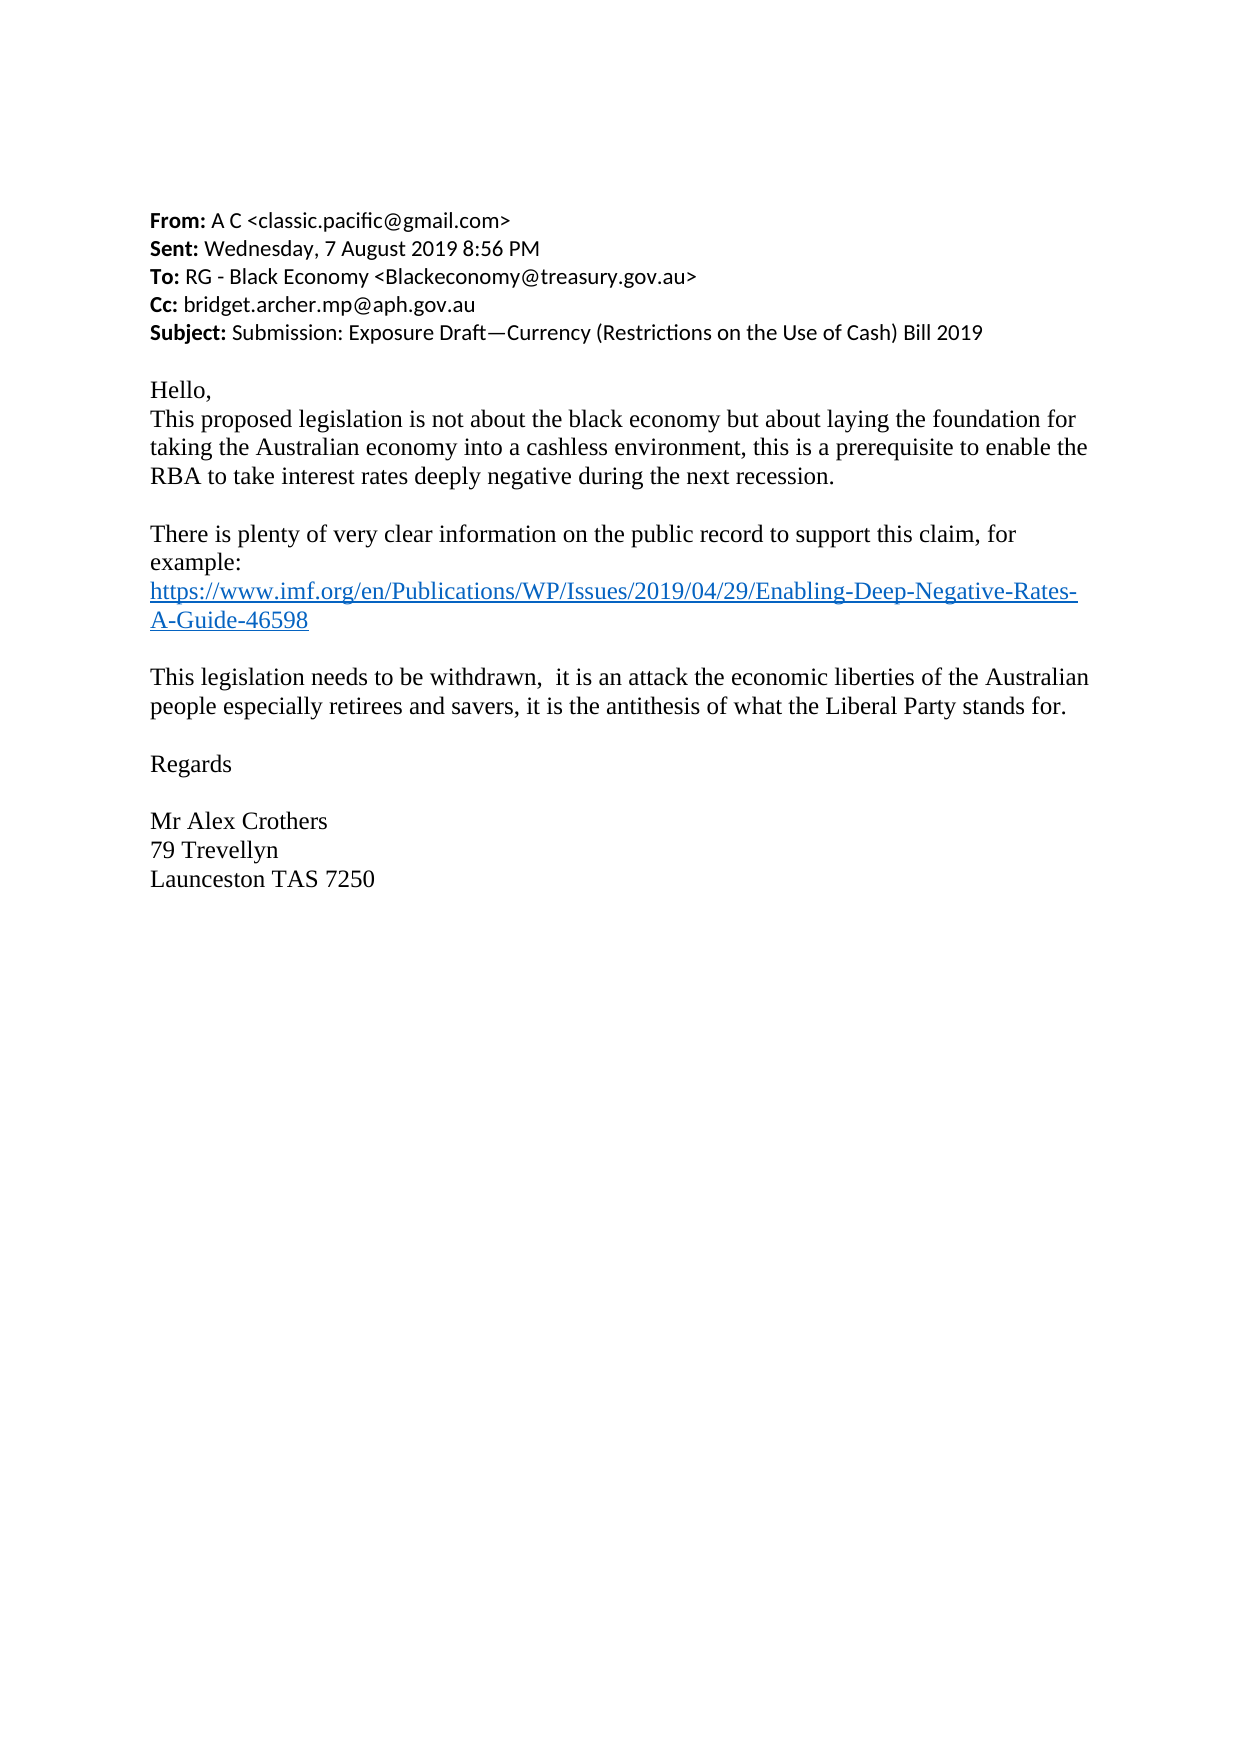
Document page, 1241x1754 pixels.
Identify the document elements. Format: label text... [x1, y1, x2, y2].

text Regards Mr Alex Crothers [150, 720, 1090, 835]
text Hello, [150, 375, 1090, 404]
text https://www.imf.org/en/Publications/WP/Issues/2019/04/29/Enabling-Deep-Negative-Rates-A-Guide-46598 [150, 576, 1090, 634]
text From: A C <classic.pacific@gmail.com> Sent: Wednesday, 7 August 2019 8:56 PM To: RG - Black Economy <Blackeconomy@treasury.gov.au> Cc: bridget.archer.mp@aph.gov.au Subject: Submission: Exposure Draft—Currency (Restrictions on the Use of Cash) Bill 2019 [150, 206, 1090, 346]
text Launceston TAS 7250 [150, 864, 1090, 892]
text This legislation needs to be withdrawn, it is an attack the economic liberties of the Australian people especially retirees and savers, it is the antithesis of what the Liberal Party stands for. [150, 662, 1090, 720]
text This proposed legislation is not about the black economy but about laying the foundation for taking the Australian economy into a cashless environment, this is a prerequisite to enable the RBA to take interest rates deeply negative during the next recession. [150, 404, 1090, 490]
text There is plenty of very clear information on the public record to support this claim, for example: [150, 519, 1090, 576]
text 79 Trevellyn [150, 835, 1090, 864]
